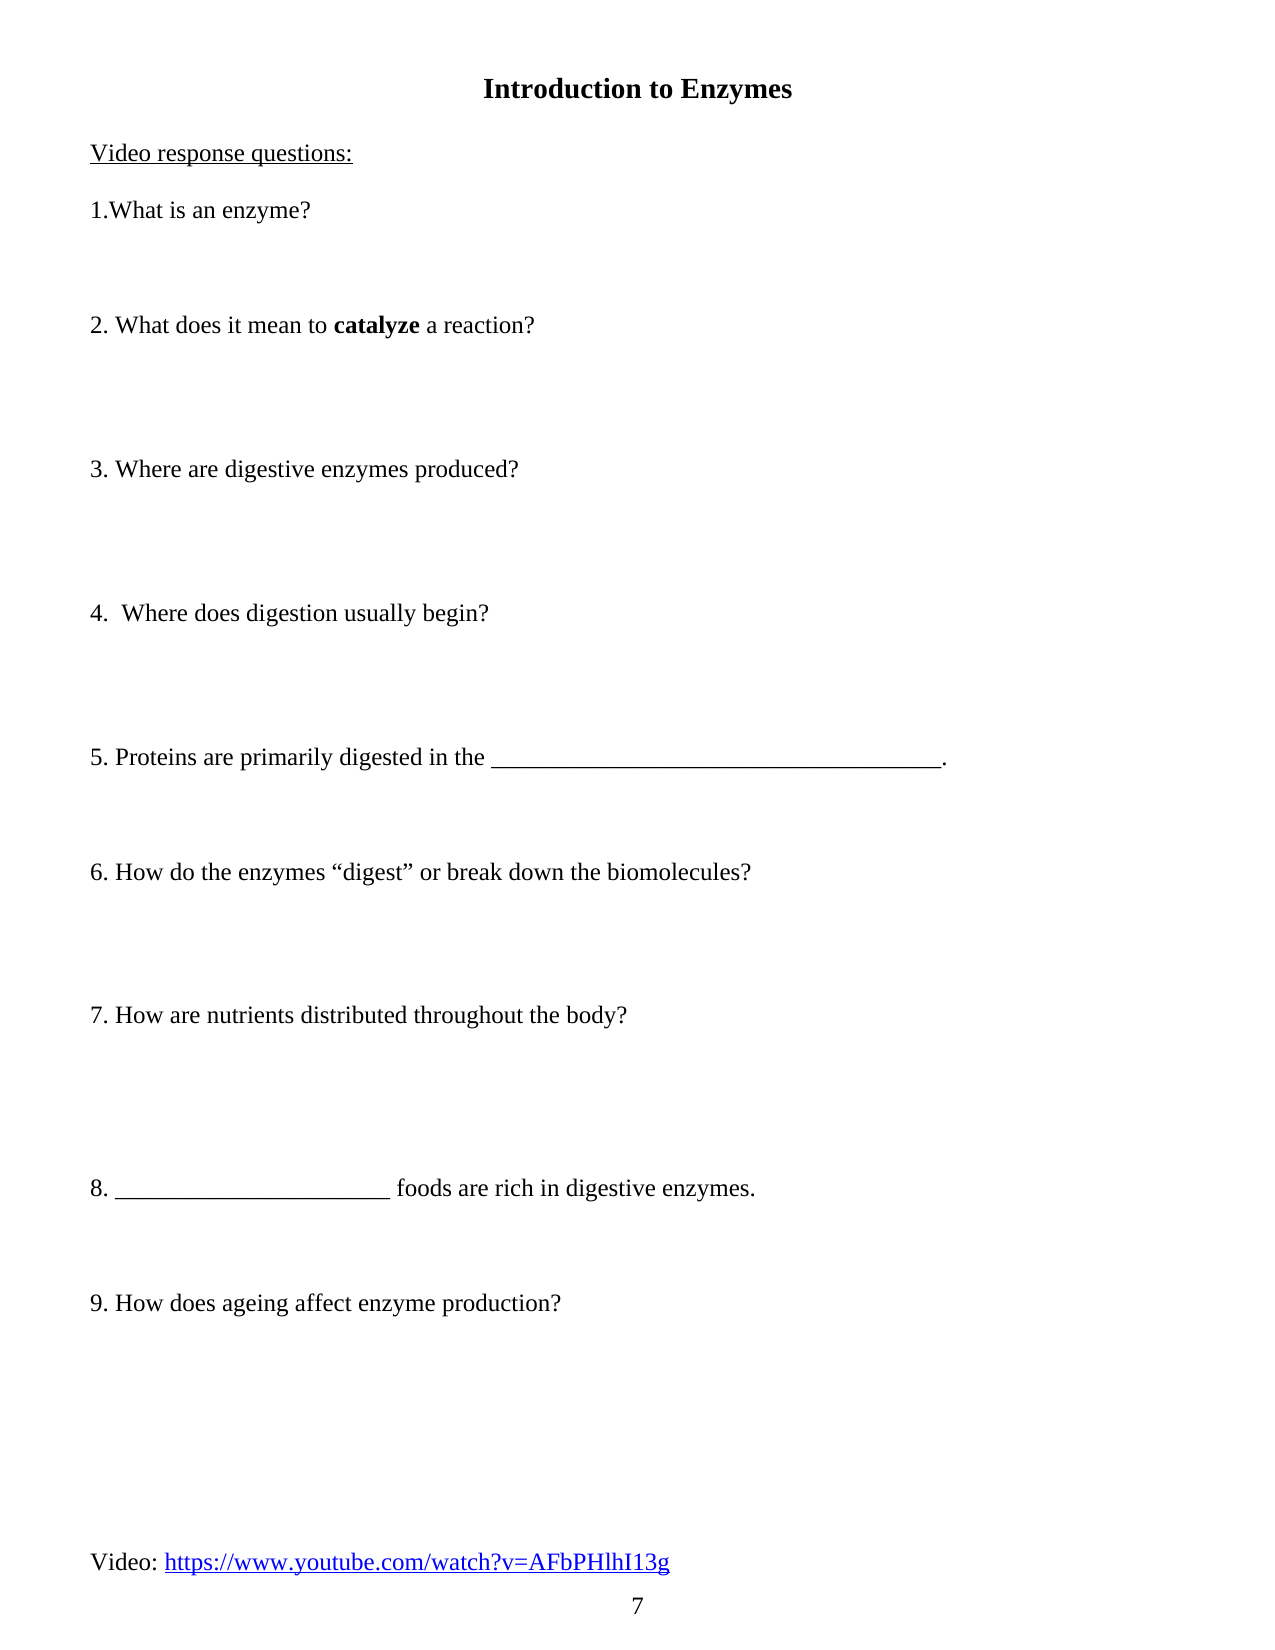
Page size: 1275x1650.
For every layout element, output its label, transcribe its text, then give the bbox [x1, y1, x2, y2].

text 3. Where are digestive enzymes produced? [90, 454, 1185, 483]
text 2. What does it mean to catalyze a reaction? [90, 311, 1185, 339]
text Video response questions: [90, 138, 1185, 167]
text 6. How do the enzymes “digest” or break down the biomolecules? [90, 857, 1185, 886]
text 4. Where does digestion usually begin? [90, 598, 1185, 627]
text 9. How does ageing affect enzyme production? [90, 1288, 1185, 1317]
text 7. How are nutrients distributed throughout the body? [90, 1001, 1185, 1029]
text 1.What is an enzyme? [90, 196, 1185, 224]
text 8. ______________________ foods are rich in digestive enzymes. [90, 1173, 1185, 1202]
text Video: https://www.youtube.com/watch?v=AFbPHlhI13g [90, 1547, 1185, 1576]
text 5. Proteins are primarily digested in the ____________________________________. [90, 742, 1185, 771]
text Introduction to Enzymes [90, 71, 1185, 104]
